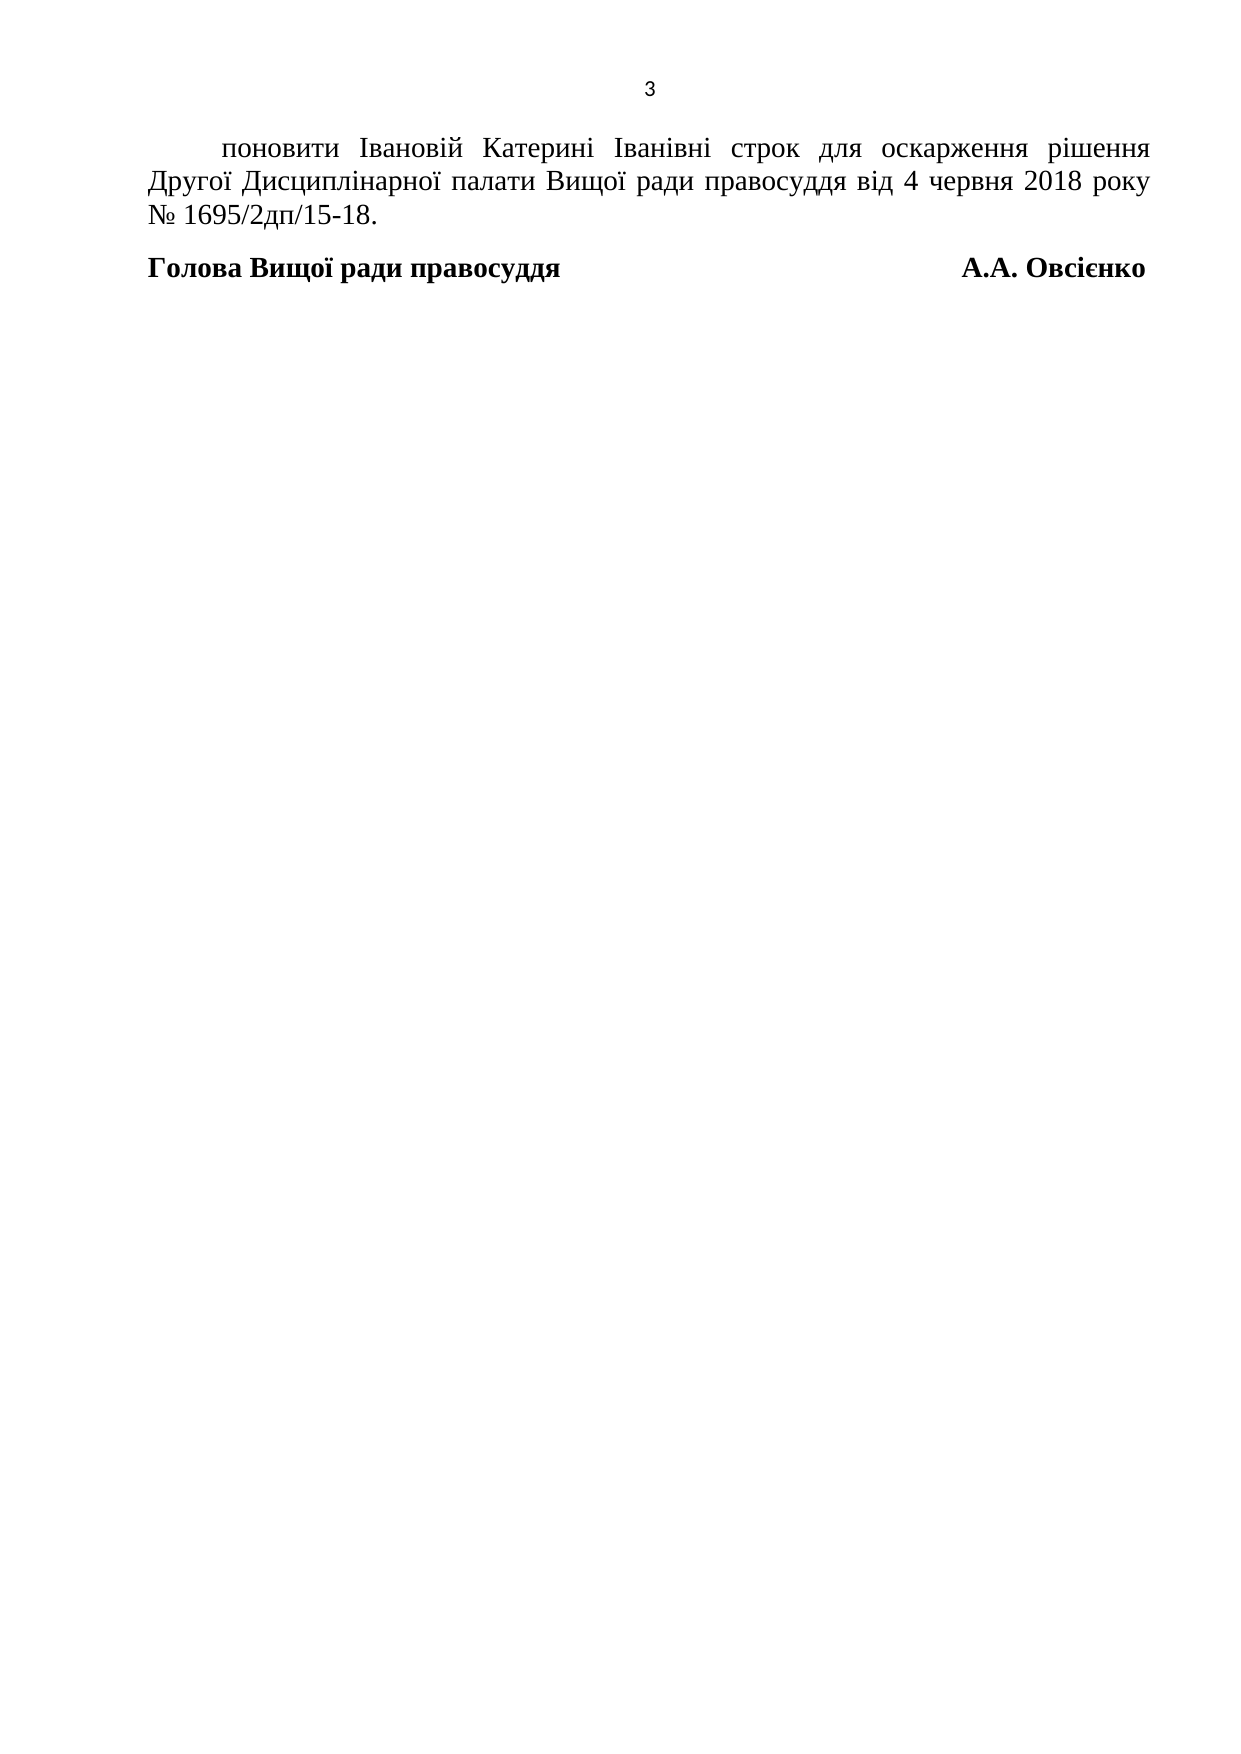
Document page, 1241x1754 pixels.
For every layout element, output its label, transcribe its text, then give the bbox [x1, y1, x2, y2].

text Голова Вищої ради правосуддя А.А. Овсієнко [148, 250, 1152, 283]
text поновити Івановій Катерині Іванівні строк для оскарження рішення Другої Дисциплінарної палати Вищої ради правосуддя від 4 червня 2018 року № 1695/2дп/15-18. [148, 130, 1152, 231]
